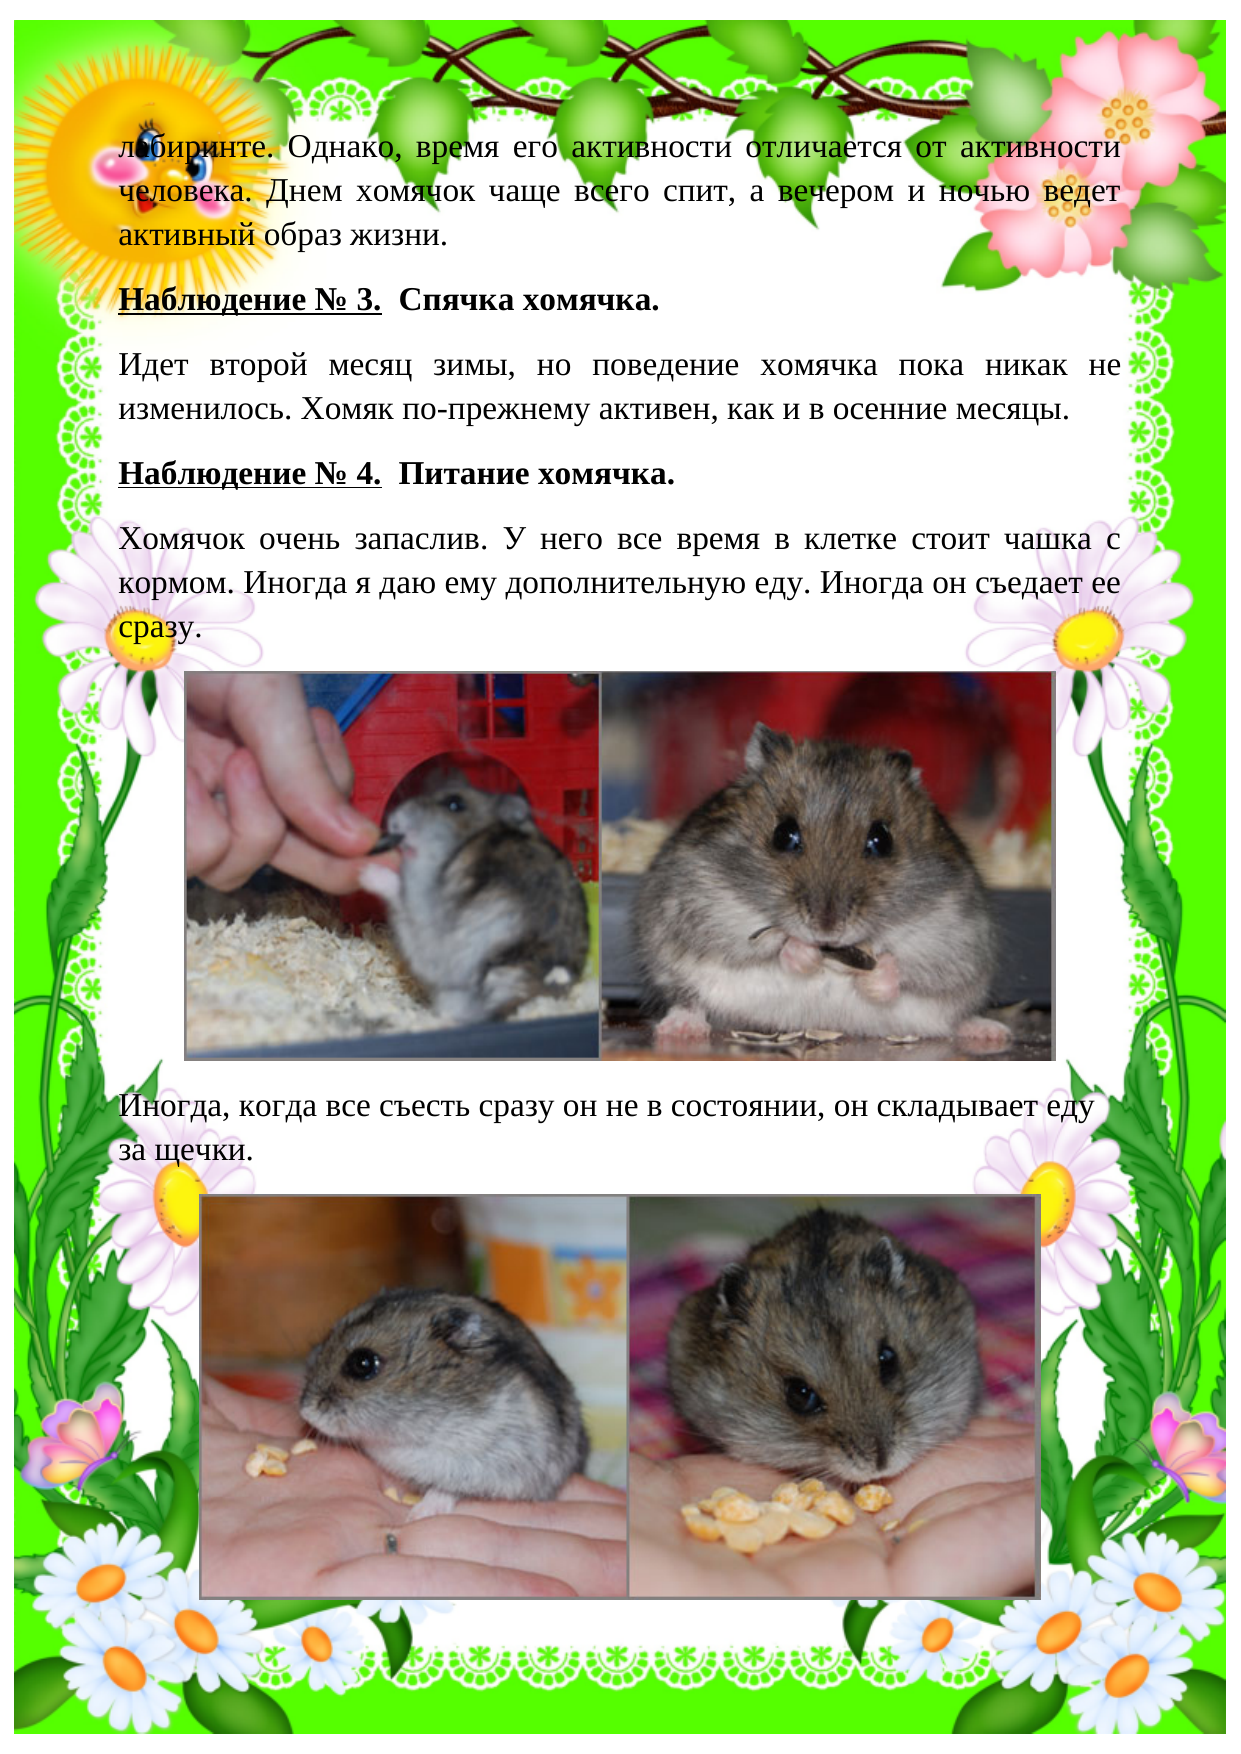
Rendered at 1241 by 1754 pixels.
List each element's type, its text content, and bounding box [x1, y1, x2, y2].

picture [14, 20, 1226, 1734]
text Хомячок очень запаслив. У него все время в клетке стоит чашка с кормом. Иногда я даю ему дополнительную еду. Иногда он съедает ее сразу. [118, 518, 1122, 645]
text Наблюдение № 3. Спячка хомячка. [118, 279, 1122, 318]
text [118, 127, 1122, 253]
text Иногда, когда все съесть сразу он не в состоянии, он складывает еду за щечки. [118, 1086, 1122, 1168]
text Идет второй месяц зимы, но поведение хомячка пока никак не изменилось. Хомяк по-прежнему активен, как и в осенние месяцы. [118, 344, 1122, 427]
text Наблюдение № 4. Питание хомячка. [118, 453, 1122, 492]
